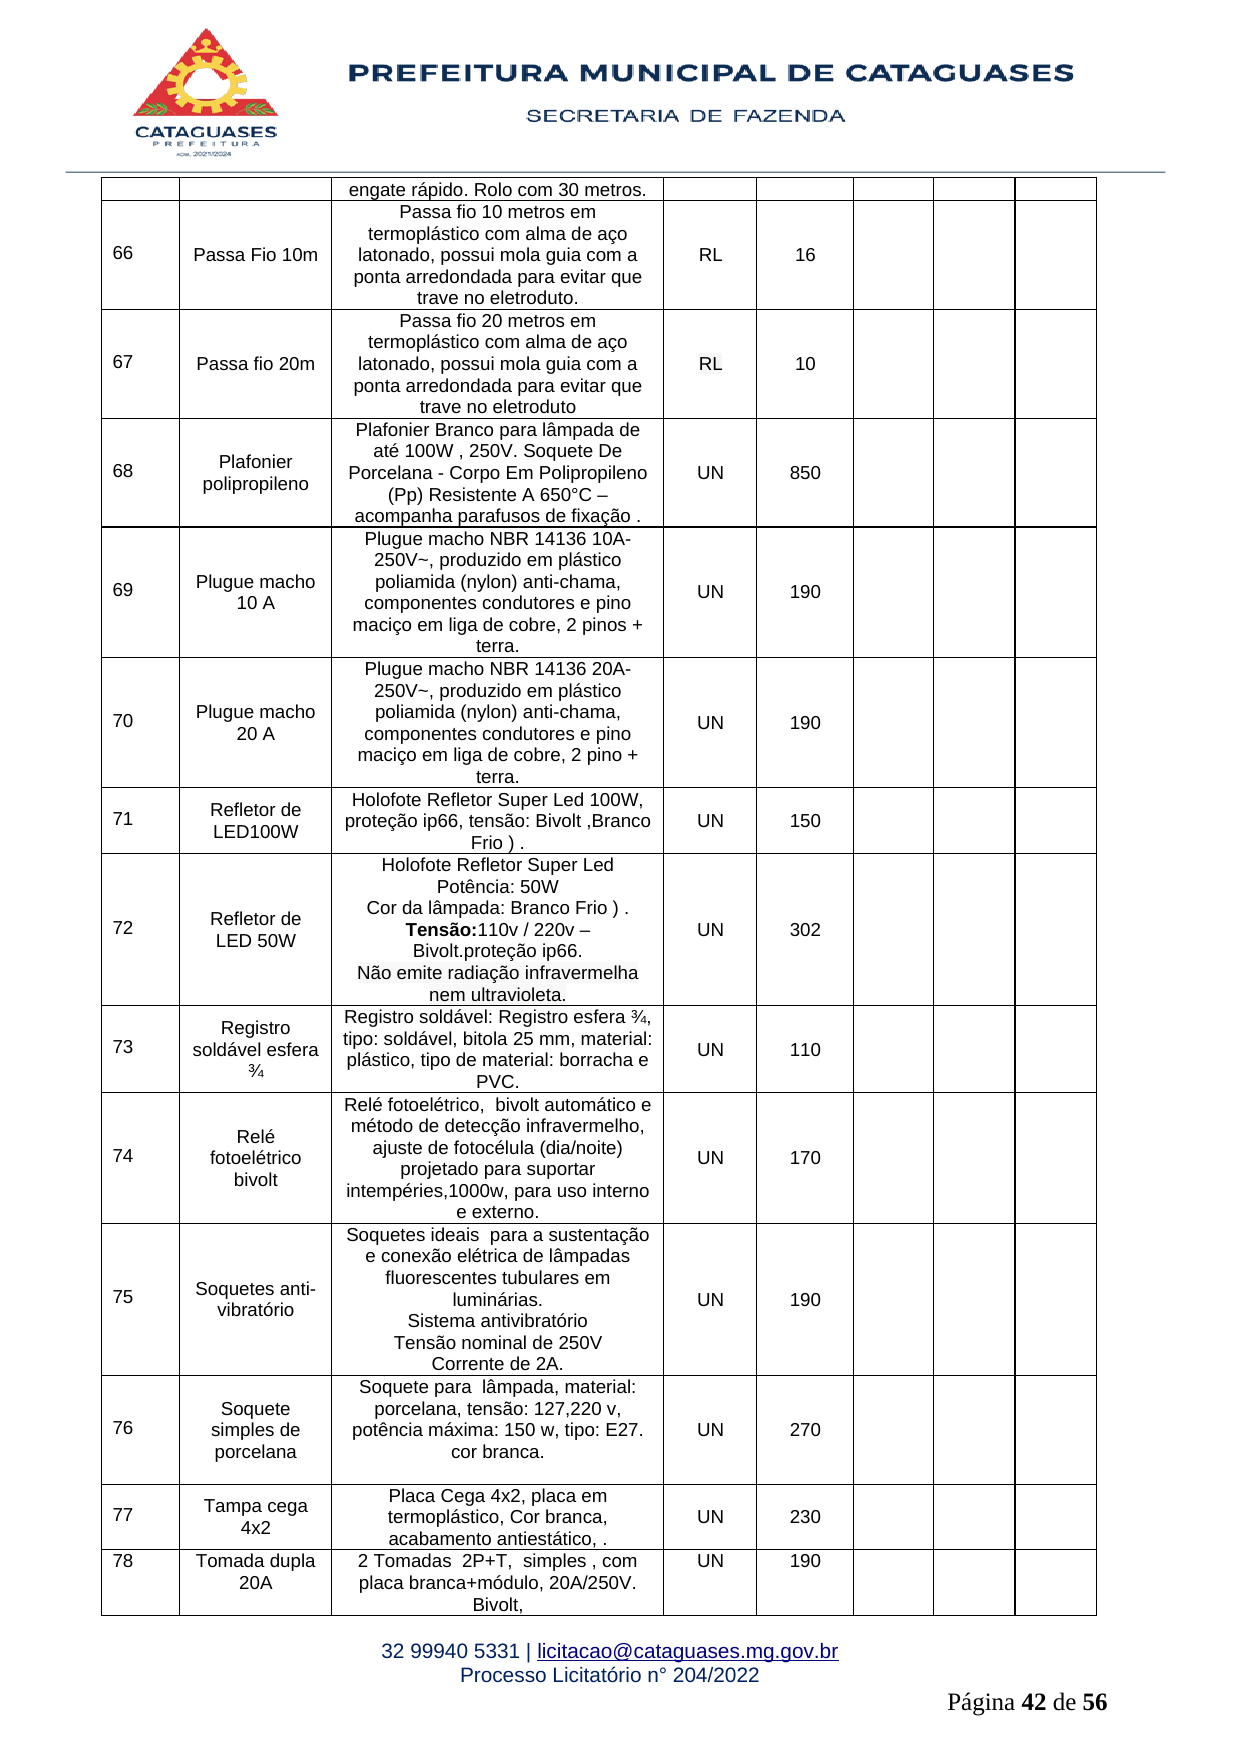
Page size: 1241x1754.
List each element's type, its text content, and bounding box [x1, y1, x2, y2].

picture [65, 9, 1166, 200]
table_cell Soquete simples de porcelana [180, 1376, 331, 1483]
table_cell 68 [102, 419, 179, 526]
table_cell Passa fio 10 metros em termoplástico com alma de aço latonado, possui mola guia com a ponta arredondada para evitar que trave no eletroduto. [332, 201, 663, 309]
table_cell Holofote Refletor Super Led 100W, proteção ip66, tensão: Bivolt ,Branco Frio ) . [332, 788, 663, 853]
table_cell Registro soldável: Registro esfera ¾, tipo: soldável, bitola 25 mm, material: plástico, tipo de material: borracha e PVC. [332, 1006, 663, 1092]
table_cell [854, 1006, 933, 1092]
table_cell [854, 1093, 933, 1223]
table_cell 71 [102, 788, 179, 853]
table_cell [1016, 854, 1096, 1005]
table_cell [854, 419, 933, 526]
table_cell 67 [102, 310, 179, 418]
table_cell Placa Cega 4x2, placa em termoplástico, Cor branca, acabamento antiestático, . [332, 1485, 663, 1549]
table_cell Relé fotoelétrico, bivolt automático e método de detecção infravermelho, ajuste de fotocélula (dia/noite) projetado para suportar intempéries,1000w, para uso interno e externo. [332, 1093, 663, 1223]
table_cell Plafonier Branco para lâmpada de até 100W , 250V. Soquete De Porcelana - Corpo Em Polipropileno (Pp) Resistente A 650°C – acompanha parafusos de fixação . [332, 419, 663, 526]
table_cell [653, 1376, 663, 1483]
table_cell 190 [757, 1550, 853, 1615]
table_cell 70 [102, 658, 179, 787]
table_cell 110 [757, 1006, 853, 1092]
table_cell [934, 1224, 1014, 1375]
table_cell 10 [757, 310, 853, 418]
table_cell 30 [757, 178, 853, 200]
table_cell [854, 1224, 933, 1375]
table_cell Refletor de LED 50W [180, 854, 331, 1005]
table_cell 230 [757, 1485, 853, 1549]
table_cell [854, 310, 933, 418]
table_cell 850 [757, 419, 853, 526]
table_cell [1016, 528, 1096, 657]
table_cell Tampa cega 4x2 [180, 1485, 331, 1549]
table_cell UN [664, 1093, 756, 1223]
table_cell [934, 1093, 1014, 1223]
table_cell [934, 201, 1014, 309]
table_cell RL [664, 178, 756, 200]
table_cell 69 [102, 528, 179, 657]
table_cell [1016, 1376, 1096, 1483]
table_cell 76 [102, 1376, 179, 1483]
table_cell Soquetes anti-vibratório [180, 1224, 331, 1375]
table_cell [1016, 1550, 1096, 1615]
table_cell 78 [102, 1550, 179, 1615]
table_cell 72 [102, 854, 179, 1005]
table_cell [934, 1485, 1014, 1549]
table_cell [854, 1376, 933, 1483]
table_cell [854, 854, 933, 1005]
table_cell UN [664, 1550, 756, 1615]
table_cell Passa fio 20m [180, 310, 331, 418]
table_cell 190 [757, 658, 853, 787]
table_cell [934, 419, 1014, 526]
table_cell [934, 178, 1014, 200]
table_cell 302 [757, 854, 853, 1005]
table_cell [1016, 419, 1096, 526]
table_cell [854, 201, 933, 309]
table_cell 190 [757, 528, 853, 657]
table_cell Passa Fio 10m [180, 201, 331, 309]
table_cell UN [664, 1485, 756, 1549]
table_cell [854, 1550, 933, 1615]
table_cell Plugue macho NBR 14136 20A- 250V~, produzido em plástico poliamida (nylon) anti-chama, componentes condutores e pino maciço em liga de cobre, 2 pino + terra. [332, 658, 663, 787]
table_cell [934, 854, 1014, 1005]
table_cell Tomada dupla 20A [180, 1550, 331, 1615]
table_cell UN [664, 1006, 756, 1092]
table_cell RL [664, 201, 756, 309]
table_cell Relé fotoelétrico bivolt [180, 1093, 331, 1223]
table_cell 77 [102, 1485, 179, 1549]
table_cell 2 Tomadas 2P+T, simples , com placa branca+módulo, 20A/250V. Bivolt, Plástico branco. Testado e aprovado pelo INMETRO [332, 1550, 663, 1615]
table_cell [934, 1550, 1014, 1615]
table_cell Refletor de LED100W [180, 788, 331, 853]
table_cell [934, 528, 1014, 657]
table_cell [934, 658, 1014, 787]
table_cell [1016, 1093, 1096, 1223]
table_cell 65 [102, 178, 179, 200]
table_cell [1016, 178, 1096, 200]
table_cell [1016, 658, 1096, 787]
table_cell Plafonier polipropileno [180, 419, 331, 526]
table_cell UN [664, 528, 756, 657]
table_cell [1016, 788, 1096, 853]
table_cell Plugue macho NBR 14136 10A- 250V~, produzido em plástico poliamida (nylon) anti-chama, componentes condutores e pino maciço em liga de cobre, 2 pinos + terra. [332, 528, 663, 657]
table_cell 190 [757, 1224, 853, 1375]
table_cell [180, 178, 331, 200]
table_cell UN [664, 854, 756, 1005]
table_cell [1016, 1224, 1096, 1375]
table_cell [934, 310, 1014, 418]
table_cell UN [664, 1376, 756, 1483]
table_cell [1016, 1485, 1096, 1549]
table_cell Plugue macho 20 A [180, 658, 331, 787]
table_cell 75 [102, 1224, 179, 1375]
table_cell 270 [757, 1376, 853, 1483]
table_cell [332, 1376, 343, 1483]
table_cell RL [664, 310, 756, 418]
table_cell Registro soldável esfera ¾ [180, 1006, 331, 1092]
table_cell [854, 178, 933, 200]
table_cell Plugue macho 10 A [180, 528, 331, 657]
table_cell 16 [757, 201, 853, 309]
table_cell UN [664, 419, 756, 526]
table_cell 170 [757, 1093, 853, 1223]
table_cell Soquetes ideais para a sustentação e conexão elétrica de lâmpadas fluorescentes tubulares em luminárias. Sistema antivibratório Tensão nominal de 250V Corrente de 2A. [332, 1224, 663, 1375]
table_cell [854, 658, 933, 787]
table_cell UN [664, 658, 756, 787]
table_cell Holofote Refletor Super Led Potência: 50W Cor da lâmpada: Branco Frio ) . Tensão:110v / 220v – Bivolt.proteção ip66. Não emite radiação infravermelha nem ultravioleta. [332, 854, 663, 1005]
table_cell [854, 788, 933, 853]
table_cell [1016, 310, 1096, 418]
table_cell [934, 788, 1014, 853]
table_cell [854, 528, 933, 657]
table_cell [934, 1006, 1014, 1092]
table_cell [1016, 201, 1096, 309]
table_cell 66 [102, 201, 179, 309]
table_cell [934, 1376, 1014, 1483]
table_cell Passa fio 20 metros em termoplástico com alma de aço latonado, possui mola guia com a ponta arredondada para evitar que trave no eletroduto [332, 310, 663, 418]
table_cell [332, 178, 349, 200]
table_cell UN [664, 1224, 756, 1375]
table_cell 74 [102, 1093, 179, 1223]
table_cell UN [664, 788, 756, 853]
table_cell [1016, 1006, 1096, 1092]
table_cell 73 [102, 1006, 179, 1092]
table_cell [854, 1485, 933, 1549]
table_cell 150 [757, 788, 853, 853]
